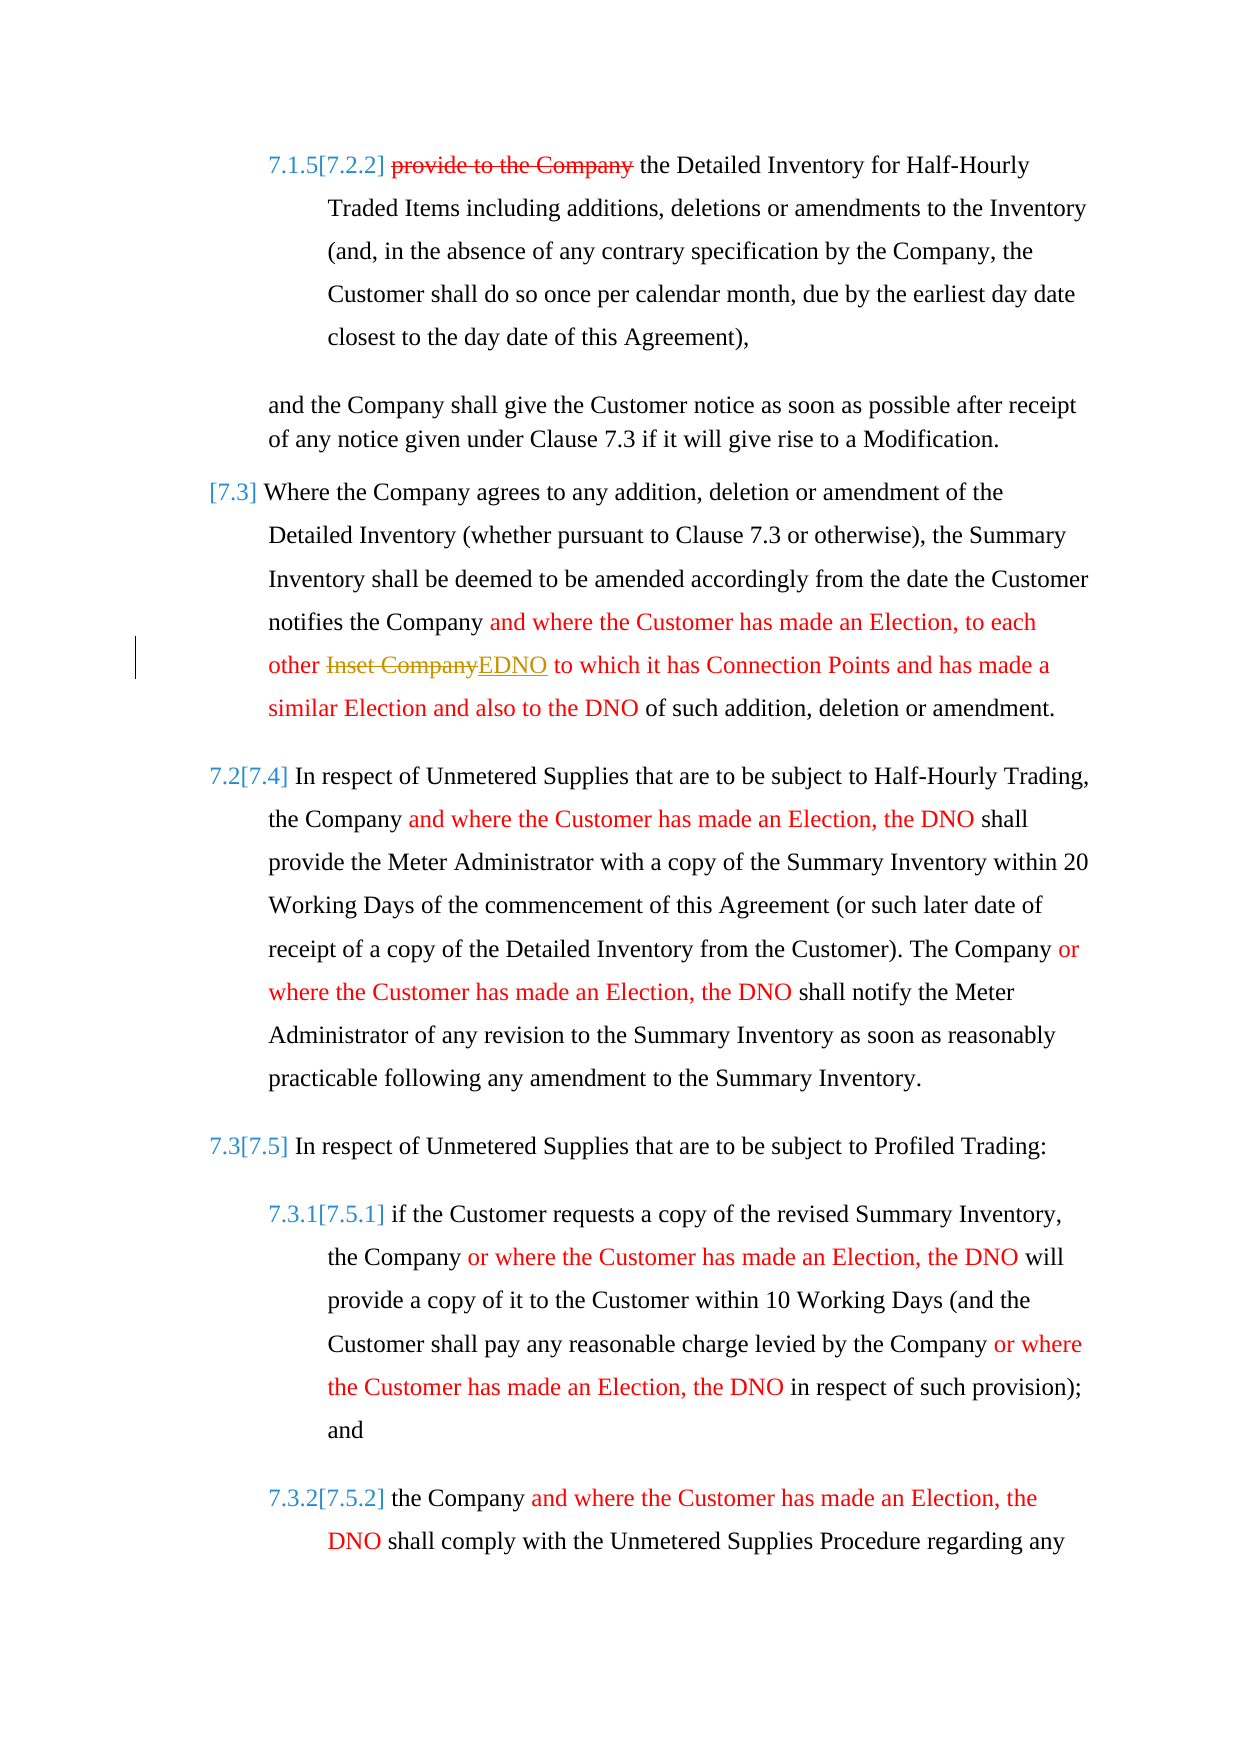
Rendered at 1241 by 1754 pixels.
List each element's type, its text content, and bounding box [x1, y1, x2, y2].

subtitle In respect of Unmetered Supplies that are to be subject to Half-Hourly Trading, the Company and where the Customer has made an Election, the DNO shall provide the Meter Administrator with a copy of the Summary Inventory within 20 Working Days of the commencement of this Agreement (or such later date of receipt of a copy of the Detailed Inventory from the Customer). The Company or where the Customer has made an Election, the DNO shall notify the Meter Administrator of any revision to the Summary Inventory as soon as reasonably practicable following any amendment to the Summary Inventory. [209, 761, 1090, 1092]
subtitle if the Customer requests a copy of the revised Summary Inventory, the Company or where the Customer has made an Election, the DNO will provide a copy of it to the Customer within 10 Working Days (and the Customer shall pay any reasonable charge levied by the Company or where the Customer has made an Election, the DNO in respect of such provision); and [268, 1199, 1090, 1444]
subtitle Where the Company agrees to any addition, deletion or amendment of the Detailed Inventory (whether pursuant to Clause 7.3 or otherwise), the Summary Inventory shall be deemed to be amended accordingly from the date the Customer notifies the Company and where the Customer has made an Election, to each other to which it has Connection Points and has made a similar Election and also to the DNO of such addition, deletion or amendment. [209, 477, 1090, 722]
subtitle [268, 1483, 1090, 1555]
subtitle In respect of Unmetered Supplies that are to be subject to Profiled Trading: [209, 1131, 1090, 1160]
subtitle provide to the Company the Detailed Inventory for Half-Hourly Traded Items including additions, deletions or amendments to the Inventory (and, in the absence of any contrary specification by the Company, the Customer shall do so once per calendar month, due by the earliest day date closest to the day date of this Agreement), [268, 150, 1090, 351]
text and the Company shall give the Customer notice as soon as possible after receipt of any notice given under Clause 7.3 if it will give rise to a Modification. [268, 391, 1090, 452]
